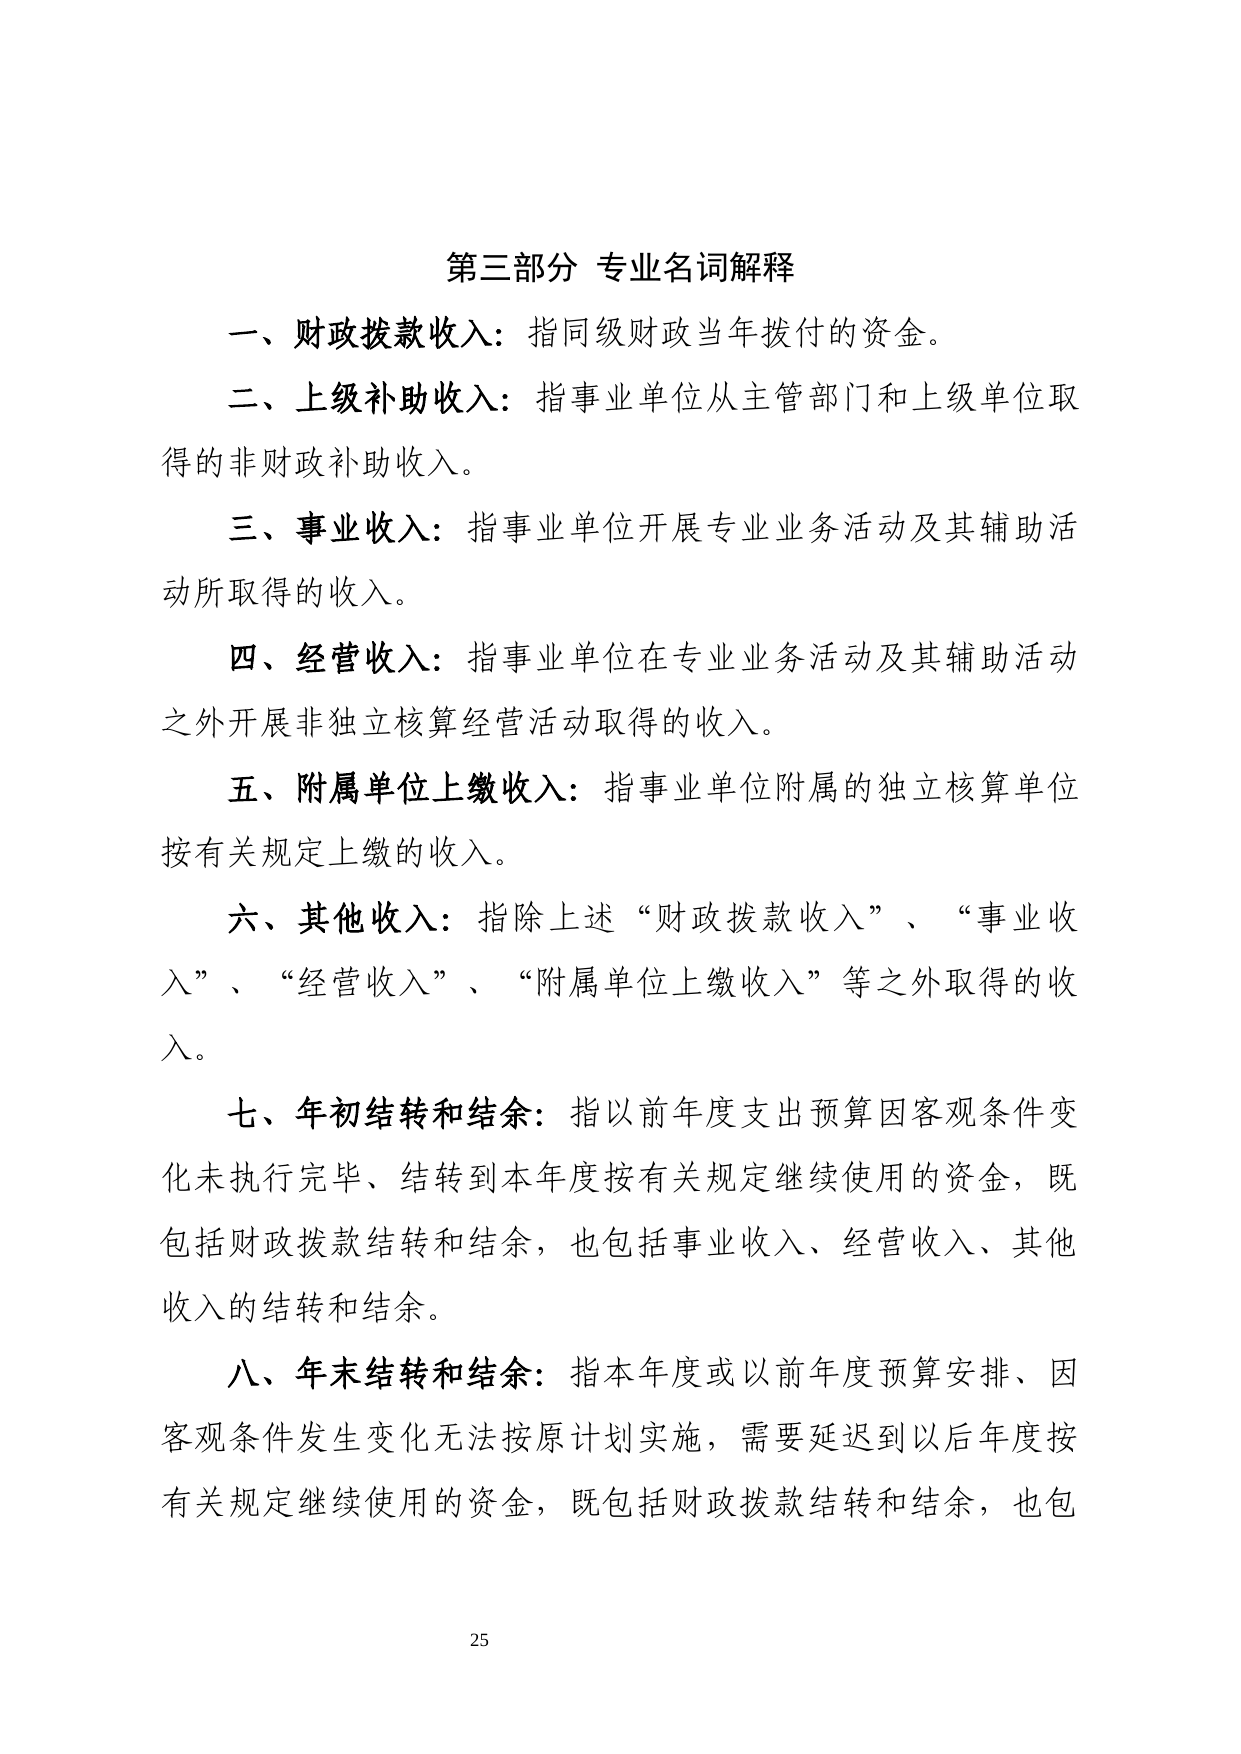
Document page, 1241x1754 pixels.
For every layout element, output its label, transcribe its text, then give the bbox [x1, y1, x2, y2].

text 第三部分 专业名词解释 [159, 233, 1081, 298]
text 六、其他收入：指除上述“财政拨款收入”、“事业收入”、“经营收入”、“附属单位上缴收入”等之外取得的收入。 [159, 883, 1081, 1078]
text 一、财政拨款收入：指同级财政当年拨付的资金。 [159, 298, 1081, 363]
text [159, 1338, 1081, 1533]
text 七、年初结转和结余：指以前年度支出预算因客观条件变化未执行完毕、结转到本年度按有关规定继续使用的资金，既包括财政拨款结转和结余，也包括事业收入、经营收入、其他收入的结转和结余。 [159, 1078, 1081, 1338]
text 五、附属单位上缴收入：指事业单位附属的独立核算单位按有关规定上缴的收入。 [159, 753, 1081, 883]
text 二、上级补助收入：指事业单位从主管部门和上级单位取得的非财政补助收入。 [159, 363, 1081, 493]
text 三、事业收入：指事业单位开展专业业务活动及其辅助活动所取得的收入。 [159, 493, 1081, 623]
text 四、经营收入：指事业单位在专业业务活动及其辅助活动之外开展非独立核算经营活动取得的收入。 [159, 623, 1081, 753]
